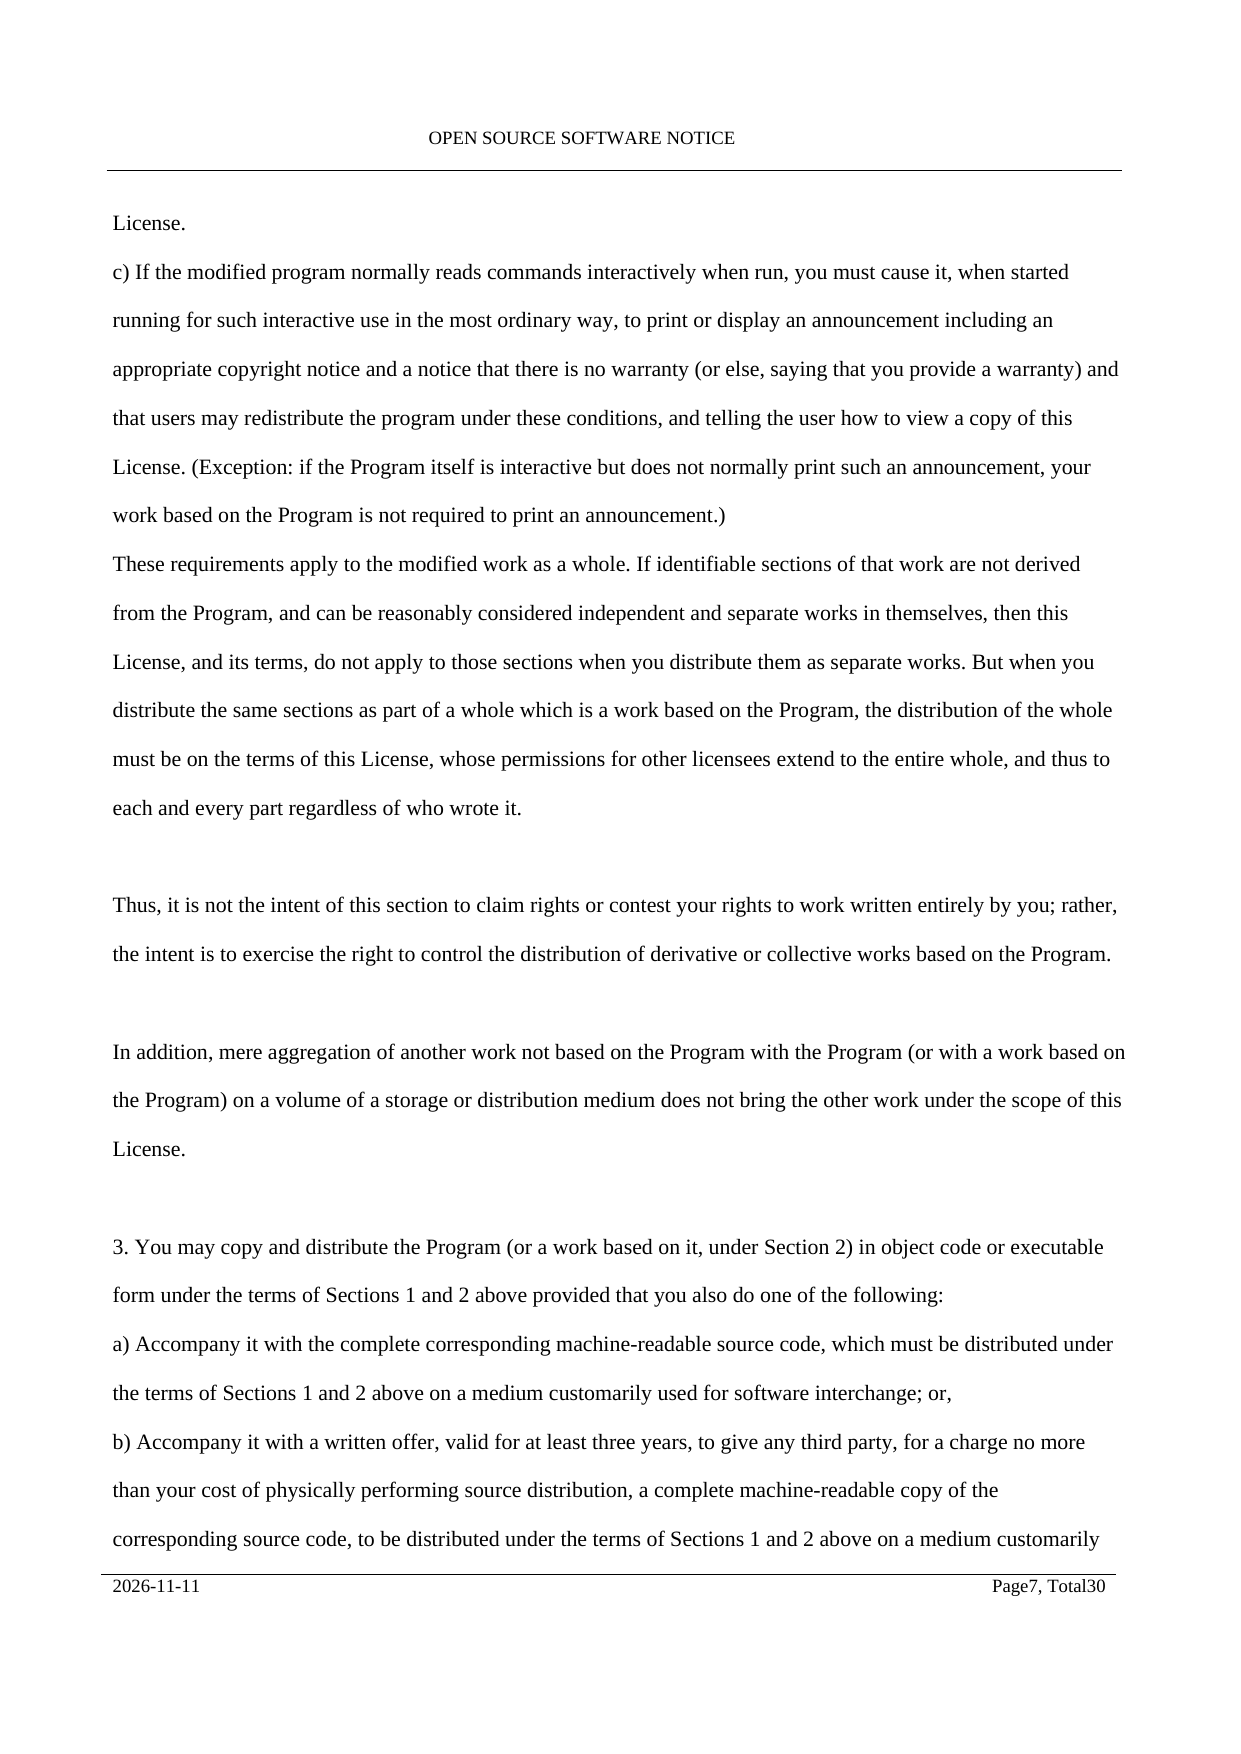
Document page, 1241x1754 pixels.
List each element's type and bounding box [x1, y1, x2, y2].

text [112, 206, 1128, 1555]
